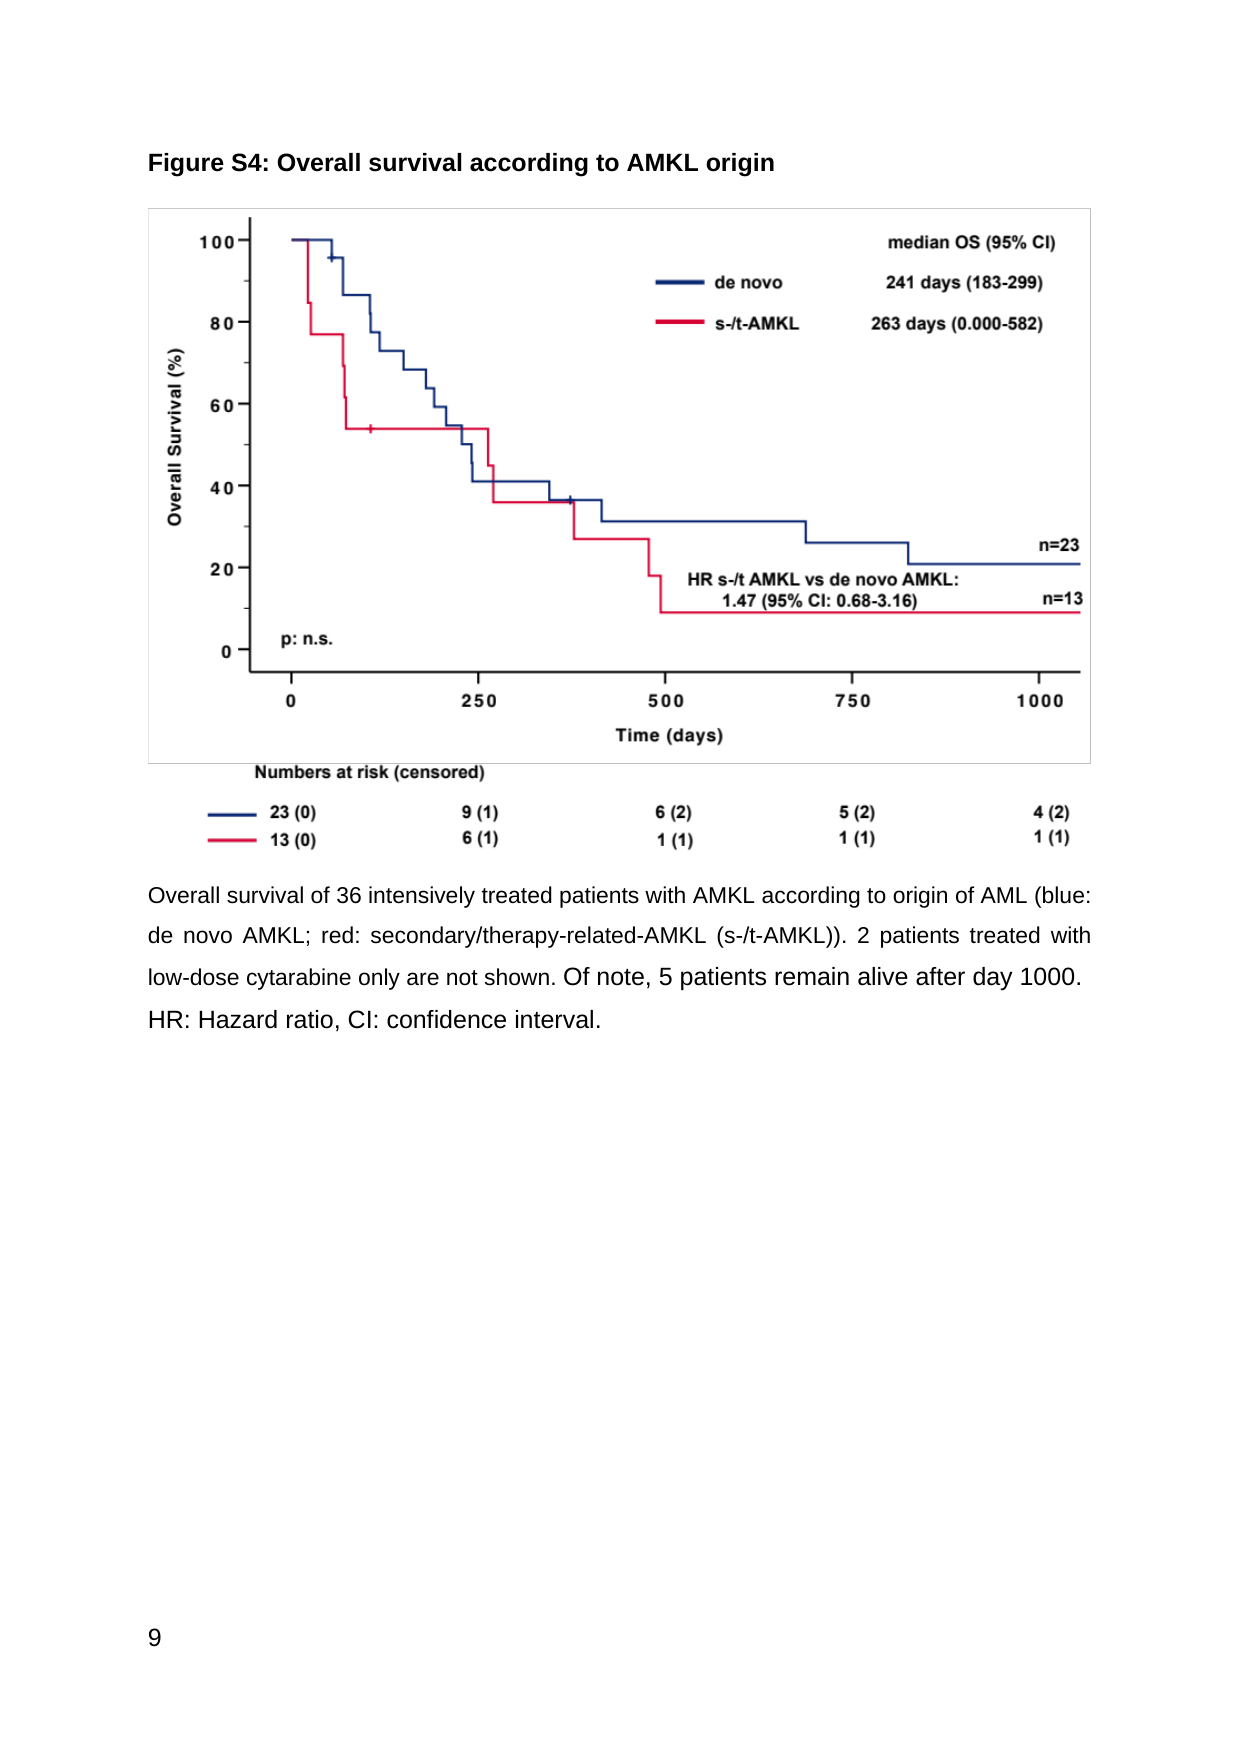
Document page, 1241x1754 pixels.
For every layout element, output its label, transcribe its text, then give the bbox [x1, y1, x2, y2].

text Figure S4: Overall survival according to AMKL origin [148, 148, 1093, 176]
text HR: Hazard ratio, CI: confidence interval. [148, 1005, 1093, 1034]
text Overall survival of 36 intensively treated patients with AMKL according to origin of AML (blue: de novo AMKL; red: secondary/therapy-related-AMKL (s-/t-AMKL)). 2 patients treated with low-dose cytarabine only are not shown. Of note, 5 patients remain alive after day 1000. [148, 882, 1093, 991]
